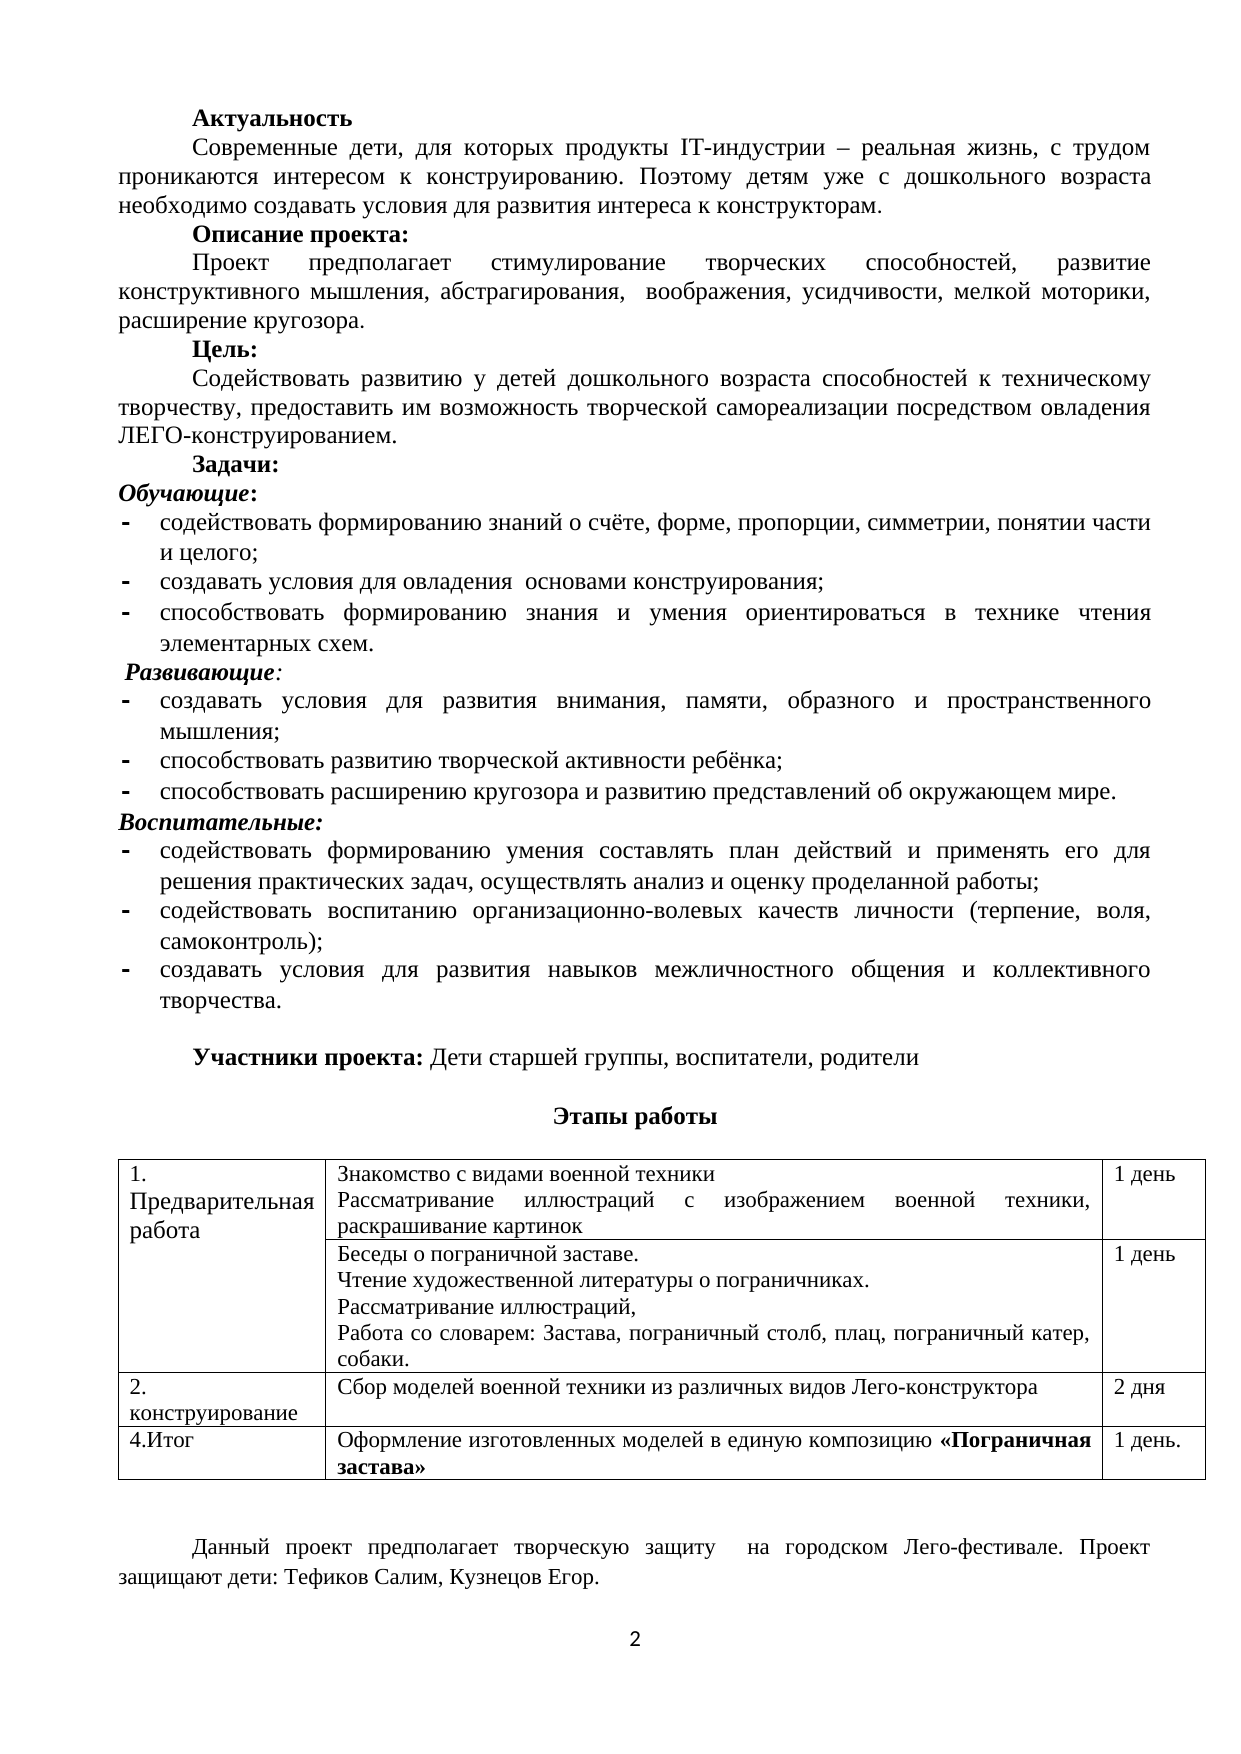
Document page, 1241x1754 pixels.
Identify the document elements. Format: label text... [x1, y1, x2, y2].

text Цель: [118, 334, 1152, 363]
text Содействовать развитию у детей дошкольного возраста способностей к техническому творчеству, предоставить им возможность творческой самореализации посредством овладения ЛЕГО-конструированием. [118, 363, 1152, 449]
table_cell 1 день. [1103, 1427, 1205, 1479]
text Актуальность [118, 103, 1152, 132]
list создавать условия для овладения основами конструирования; [118, 566, 1152, 597]
list создавать условия для развития навыков межличностного общения и коллективного творчества. [118, 954, 1152, 1014]
table_cell Беседы о пограничной заставе. Чтение художественной литературы о пограничниках. Рассматривание иллюстраций, Работа со словарем: Застава, пограничный столб, плац, пограничный катер, собаки. [326, 1240, 1102, 1372]
text Проект предполагает стимулирование творческих способностей, развитие конструктивного мышления, абстрагирования, воображения, усидчивости, мелкой моторики, расширение кругозора. [118, 247, 1152, 334]
text Данный проект предполагает творческую защиту на городском Лего-фестивале. Проект защищают дети: Тефиков Салим, Кузнецов Егор. [118, 1533, 1152, 1589]
text Этапы работы [118, 1101, 1152, 1130]
list способствовать формированию знания и умения ориентироваться в технике чтения элементарных схем. [118, 597, 1152, 657]
table_cell 2 дня [1103, 1373, 1205, 1426]
table_cell 4.Итог [119, 1427, 325, 1479]
table_cell 2. конструирование [119, 1373, 325, 1426]
list Развивающие: [118, 657, 1152, 685]
text Задачи: [118, 449, 1152, 478]
list способствовать расширению кругозора и развитию представлений об окружающем мире. [118, 776, 1152, 807]
text Описание проекта: [118, 219, 1152, 247]
text Обучающие: [118, 478, 1152, 507]
list способствовать развитию творческой активности ребёнка; [118, 745, 1152, 776]
table_cell 1 день [1103, 1240, 1205, 1372]
text Участники проекта: Дети старшей группы, воспитатели, родители [118, 1042, 1152, 1071]
list содействовать формированию умения составлять план действий и применять его для решения практических задач, осуществлять анализ и оценку проделанной работы; [118, 835, 1152, 895]
table_header 1. Предварительная работа [119, 1160, 325, 1372]
table_header 1 день [1103, 1160, 1205, 1239]
list содействовать формированию знаний о счёте, форме, пропорции, симметрии, понятии части и целого; [118, 507, 1152, 566]
table_cell Оформление изготовленных моделей в единую композицию «Пограничная застава» [326, 1427, 1102, 1479]
text Современные дети, для которых продукты IT-индустрии – реальная жизнь, с трудом проникаются интересом к конструированию. Поэтому детям уже с дошкольного возраста необходимо создавать условия для развития интереса к конструкторам. [118, 132, 1152, 219]
table_header Знакомство с видами военной техники Рассматривание иллюстраций с изображением военной техники, раскрашивание картинок [326, 1160, 1102, 1239]
text Воспитательные: [118, 807, 1152, 835]
table_cell Сбор моделей военной техники из различных видов Лего-конструктора [326, 1373, 1102, 1426]
list содействовать воспитанию организационно-волевых качеств личности (терпение, воля, самоконтроль); [118, 895, 1152, 954]
list создавать условия для развития внимания, памяти, образного и пространственного мышления; [118, 685, 1152, 745]
